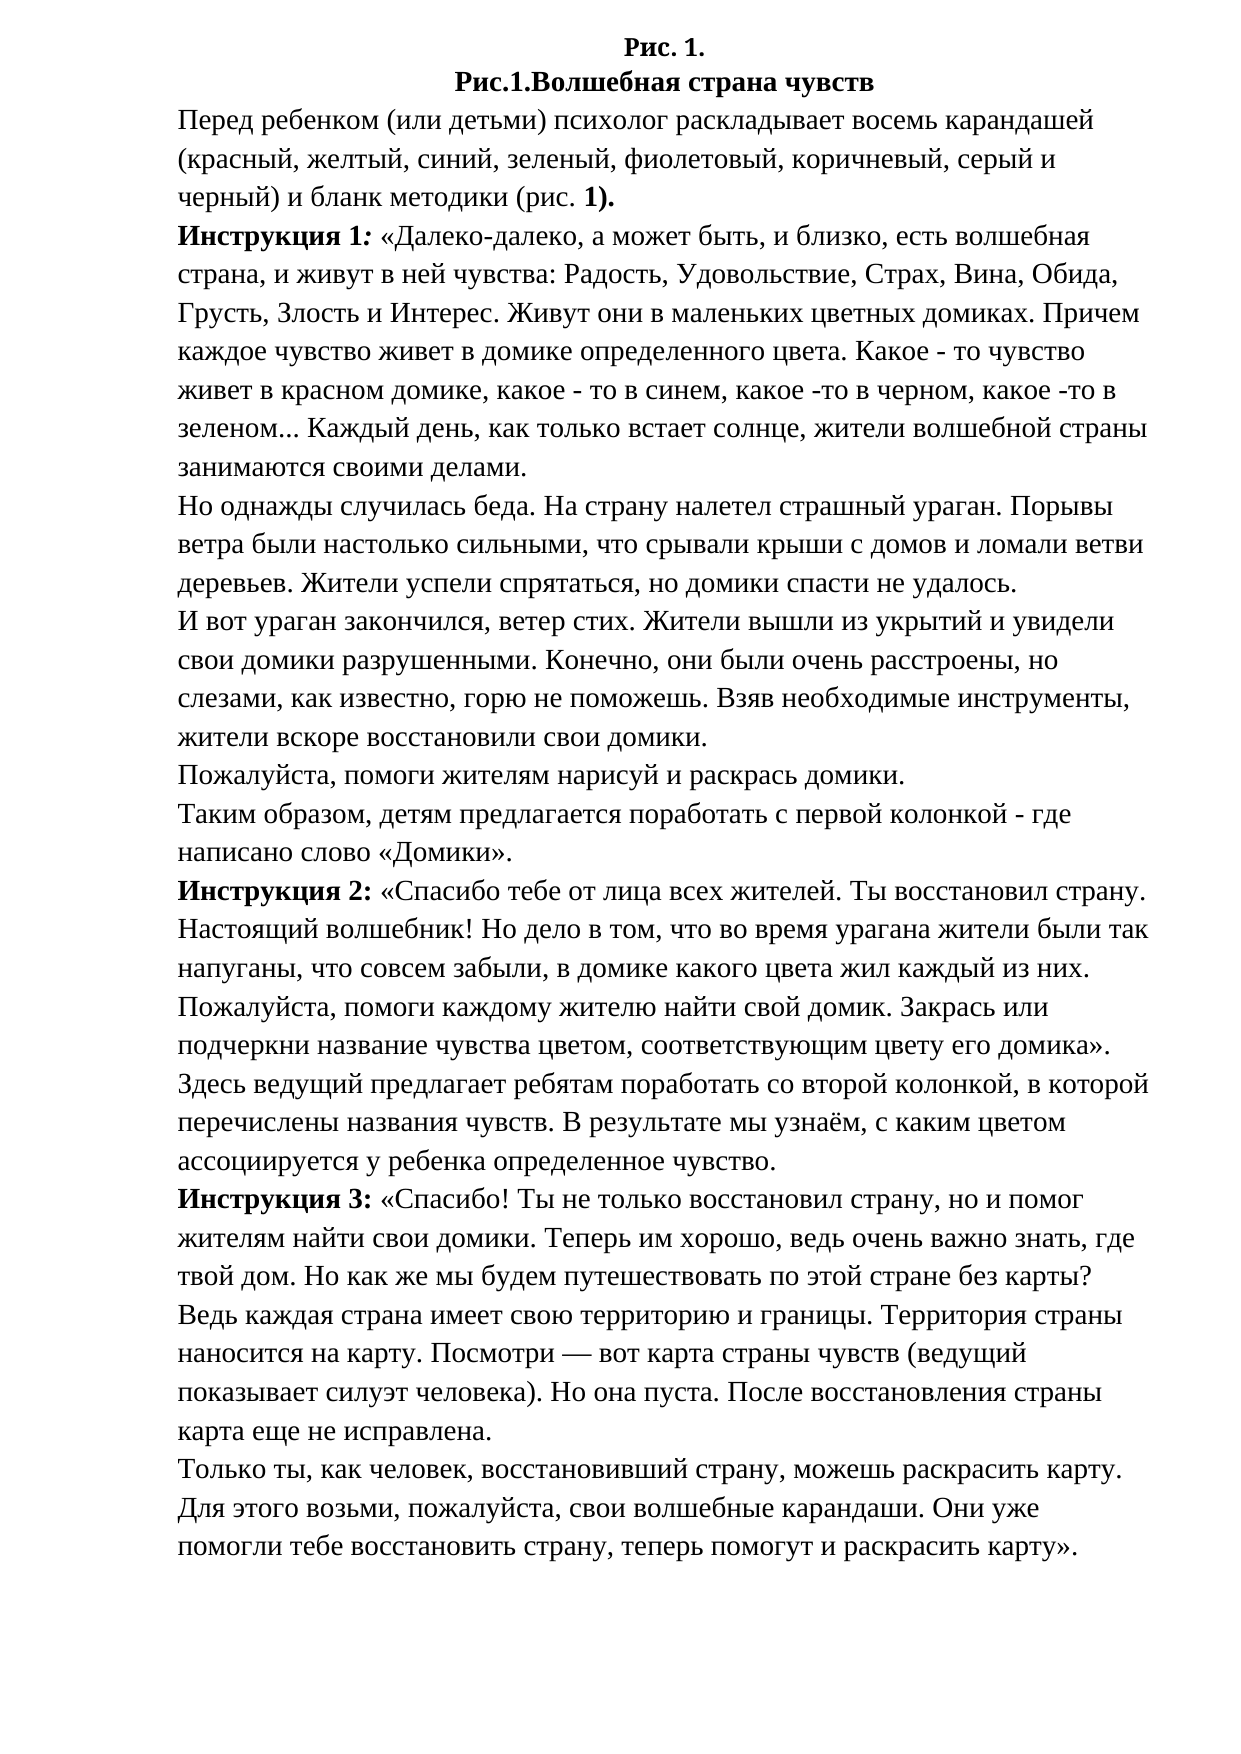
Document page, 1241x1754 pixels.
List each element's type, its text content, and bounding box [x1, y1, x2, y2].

text Таким образом, детям предлагается поработать с первой колонкой - где написано слово «Домики». [177, 796, 1152, 868]
text Перед ребенком (или детьми) психолог раскладывает восемь карандашей (красный, желтый, синий, зеленый, фиолетовый, коричневый, серый и черный) и бланк методики (рис. 1). [177, 102, 1152, 213]
text Рис.1.Волшебная страна чувств [177, 64, 1152, 97]
text Пожалуйста, помоги жителям нарисуй и раскрась домики. [177, 757, 1152, 791]
text И вот ураган закончился, ветер стих. Жители вышли из укрытий и увидели свои домики разрушенными. Конечно, они были очень расстроены, но слезами, как известно, горю не поможешь. Взяв необходимые инструменты, жители вскоре восстановили свои домики. [177, 603, 1152, 752]
text Инструкция 1: «Далеко-далеко, а может быть, и близко, есть волшебная страна, и живут в ней чувства: Радость, Удовольствие, Страх, Вина, Обида, Грусть, Злость и Интерес. Живут они в маленьких цветных домиках. Причем каждое чувство живет в домике определенного цвета. Какое - то чувство живет в красном домике, какое - то в синем, какое -то в черном, какое -то в зеленом... Каждый день, как только встает солнце, жители волшебной страны занимаются своими делами. [177, 218, 1152, 483]
text Рис. 1. [177, 29, 1152, 64]
text Инструкция 3: «Спасибо! Ты не только восстановил страну, но и помог жителям найти свои домики. Теперь им хорошо, ведь очень важно знать, где твой дом. Но как же мы будем путешествовать по этой стране без карты? Ведь каждая страна имеет свою территорию и границы. Территория страны наносится на карту. Посмотри — вот карта страны чувств (ведущий показывает силуэт человека). Но она пуста. После восстановления страны карта еще не исправлена. [177, 1181, 1152, 1446]
text Здесь ведущий предлагает ребятам поработать со второй колонкой, в которой перечислены названия чувств. В результате мы узнаём, с каким цветом ассоциируется у ребенка определенное чувство. [177, 1066, 1152, 1176]
text Только ты, как человек, восстановивший страну, можешь раскрасить карту. Для этого возьми, пожалуйста, свои волшебные карандаши. Они уже помогли тебе восстановить страну, теперь помогут и раскрасить карту». [177, 1451, 1152, 1562]
text Инструкция 2: «Спасибо тебе от лица всех жителей. Ты восстановил страну. Настоящий волшебник! Но дело в том, что во время урагана жители были так напуганы, что совсем забыли, в домике какого цвета жил каждый из них. Пожалуйста, помоги каждому жителю найти свой домик. Закрась или подчеркни название чувства цветом, соответствующим цвету его домика». [177, 873, 1152, 1061]
text Но однажды случилась беда. На страну налетел страшный ураган. Порывы ветра были настолько сильными, что срывали крыши с домов и ломали ветви деревьев. Жители успели спрятаться, но домики спасти не удалось. [177, 488, 1152, 598]
